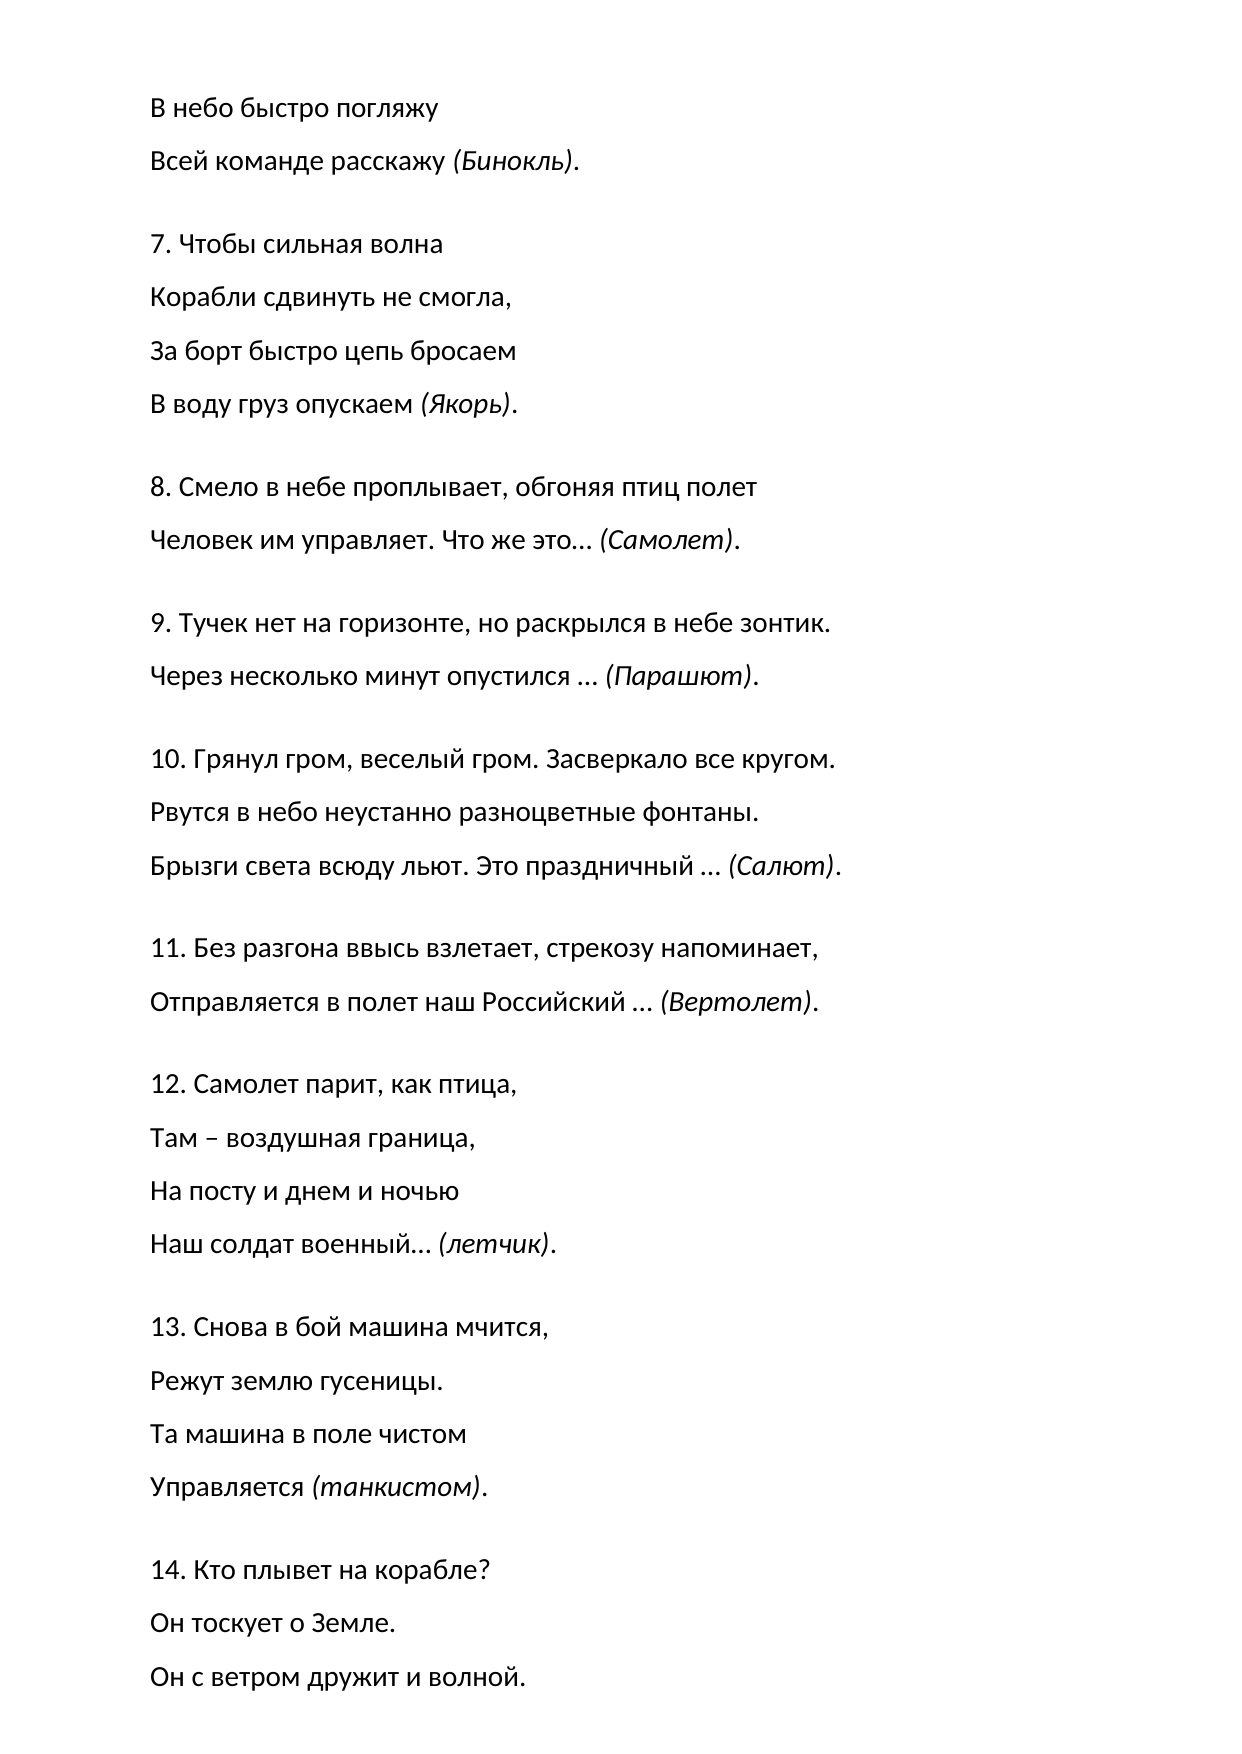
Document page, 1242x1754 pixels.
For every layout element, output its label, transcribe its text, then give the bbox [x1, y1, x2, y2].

text 8. Смело в небе проплывает, обгоняя птиц полет Человек им управляет. Что же это… (Самолет). [150, 468, 1153, 557]
text 7. Чтобы сильная волна Корабли сдвинуть не смогла, За борт быстро цепь бросаем В воду груз опускаем (Якорь). [150, 225, 1153, 421]
text 11. Без разгона ввысь взлетает, стрекозу напоминает, Отправляется в полет наш Российский … (Вертолет). [150, 929, 1153, 1018]
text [150, 89, 1153, 178]
text 9. Тучек нет на горизонте, но раскрылся в небе зонтик. Через несколько минут опустился … (Парашют). [150, 604, 1153, 693]
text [150, 1551, 1153, 1693]
text 13. Снова в бой машина мчится, Режут землю гусеницы. Та машина в поле чистом Управляется (танкистом). [150, 1308, 1153, 1504]
text 12. Самолет парит, как птица, Там – воздушная граница, На посту и днем и ночью Наш солдат военный… (летчик). [150, 1065, 1153, 1261]
text 10. Грянул гром, веселый гром. Засверкало все кругом. Рвутся в небо неустанно разноцветные фонтаны. Брызги света всюду льют. Это праздничный … (Салют). [150, 740, 1153, 882]
